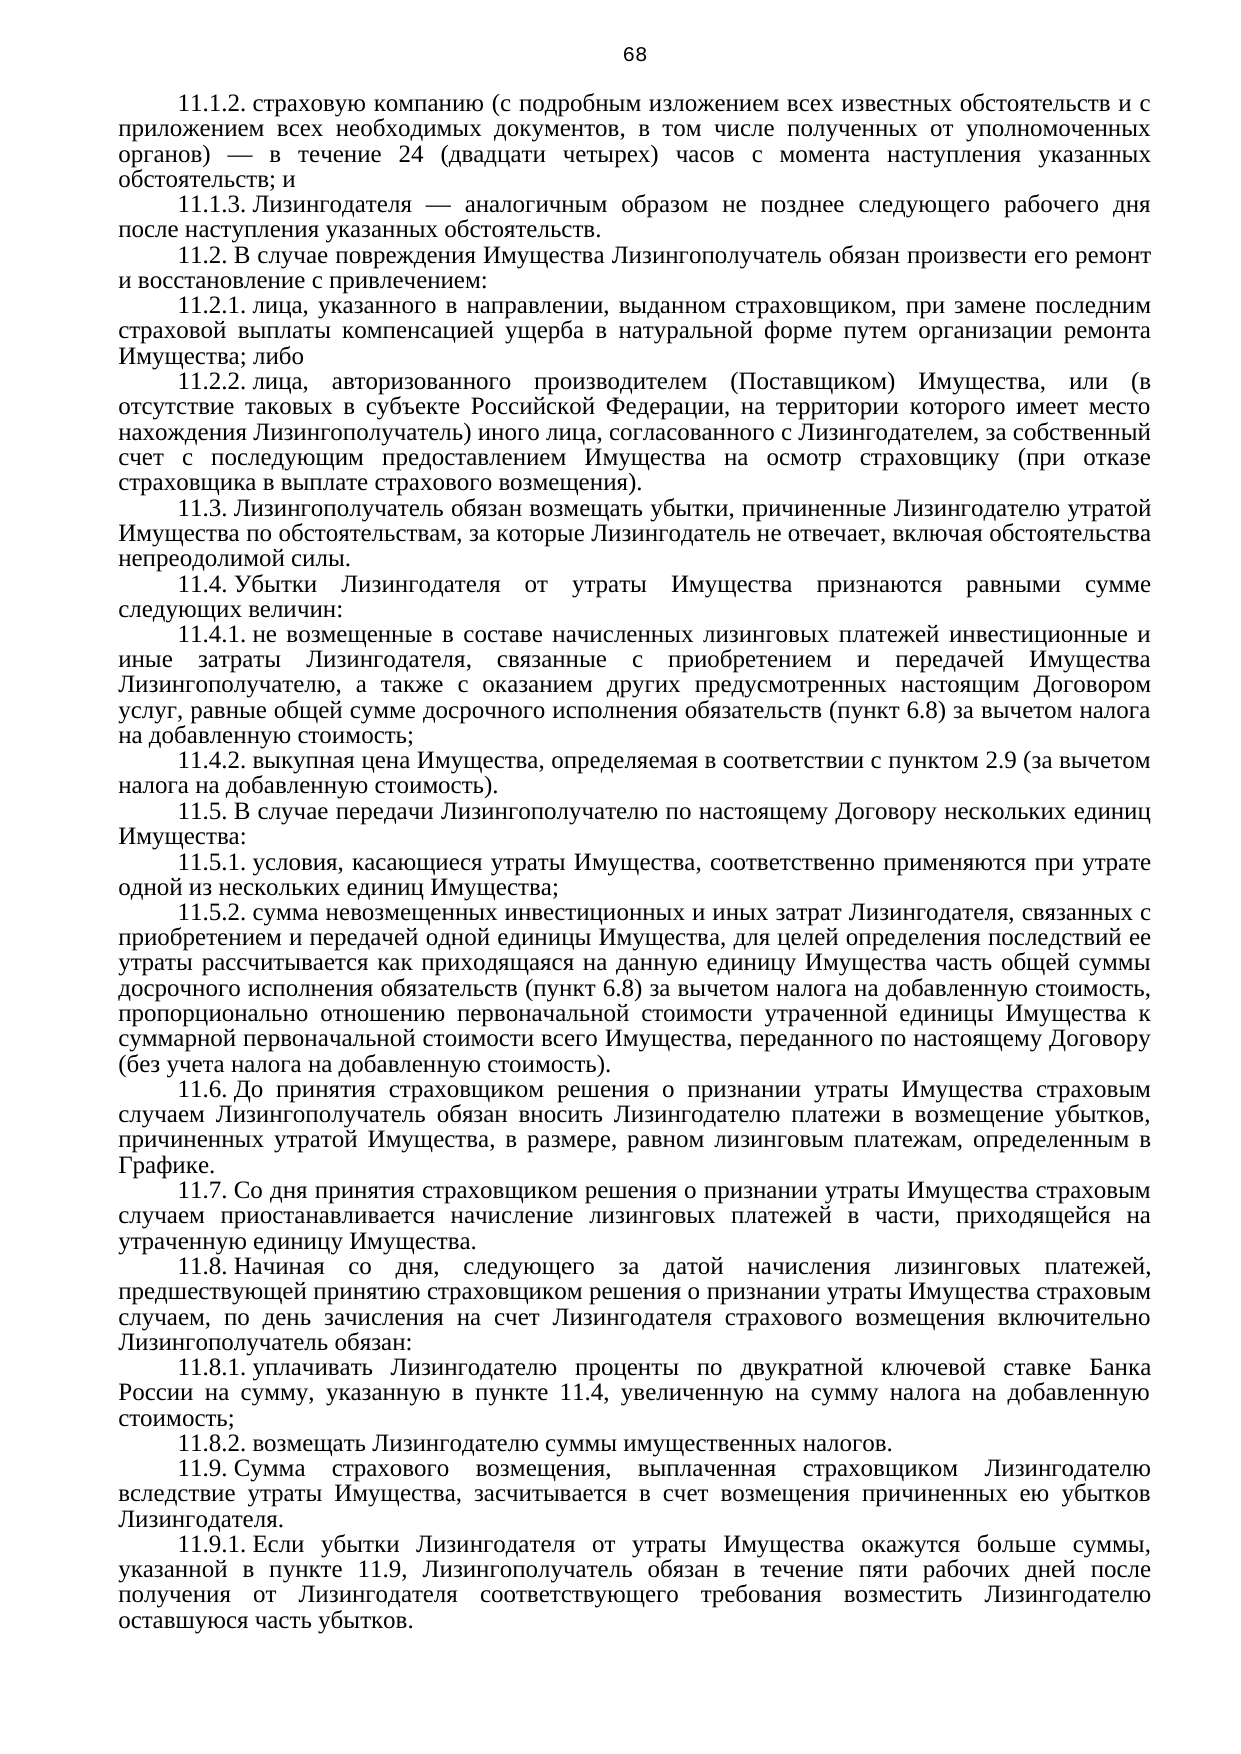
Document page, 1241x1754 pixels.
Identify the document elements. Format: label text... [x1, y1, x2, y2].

text 11.5. В случае передачи Лизингополучателю по настоящему Договору нескольких единиц Имущества: [118, 799, 1152, 850]
text 11.1.3. Лизингодателя — аналогичным образом не позднее следующего рабочего дня после наступления указанных обстоятельств. [118, 193, 1152, 243]
text 11.3. Лизингополучатель обязан возмещать убытки, причиненные Лизингодателю утратой Имущества по обстоятельствам, за которые Лизингодатель не отвечает, включая обстоятельства непреодолимой силы. [118, 496, 1152, 572]
text 11.2.2. лица, авторизованного производителем (Поставщиком) Имущества, или (в отсутствие таковых в субъекте Российской Федерации, на территории которого имеет место нахождения Лизингополучатель) иного лица, согласованного с Лизингодателем, за собственный счет с последующим предоставлением Имущества на осмотр страховщику (при отказе страховщика в выплате страхового возмещения). [118, 369, 1152, 496]
text 11.8. Начиная со дня, следующего за датой начисления лизинговых платежей, предшествующей принятию страховщиком решения о признании утраты Имущества страховым случаем, по день зачисления на счет Лизингодателя страхового возмещения включительно Лизингополучатель обязан: [118, 1254, 1152, 1356]
text 11.8.2. возмещать Лизингодателю суммы имущественных налогов. [118, 1431, 1152, 1457]
text 11.9. Сумма страхового возмещения, выплаченная страховщиком Лизингодателю вследствие утраты Имущества, засчитывается в счет возмещения причиненных ею убытков Лизингодателя. [118, 1457, 1152, 1532]
text 11.5.2. сумма невозмещенных инвестиционных и иных затрат Лизингодателя, связанных с приобретением и передачей одной единицы Имущества, для целей определения последствий ее утраты рассчитывается как приходящаяся на данную единицу Имущества часть общей суммы досрочного исполнения обязательств (пункт 6.8) за вычетом налога на добавленную стоимость, пропорционально отношению первоначальной стоимости утраченной единицы Имущества к суммарной первоначальной стоимости всего Имущества, переданного по настоящему Договору (без учета налога на добавленную стоимость). [118, 900, 1152, 1077]
text 11.2. В случае повреждения Имущества Лизингополучатель обязан произвести его ремонт и восстановление с привлечением: [118, 243, 1152, 294]
text 11.8.1. уплачивать Лизингодателю проценты по двукратной ключевой ставке Банка России на сумму, указанную в пункте 11.4, увеличенную на сумму налога на добавленную стоимость; [118, 1356, 1152, 1431]
text 11.1.2. страховую компанию (с подробным изложением всех известных обстоятельств и с приложением всех необходимых документов, в том числе полученных от уполномоченных органов) — в течение 24 (двадцати четырех) часов с момента наступления указанных обстоятельств; и [118, 92, 1152, 193]
text 11.6. До принятия страховщиком решения о признании утраты Имущества страховым случаем Лизингополучатель обязан вносить Лизингодателю платежи в возмещение убытков, причиненных утратой Имущества, в размере, равном лизинговым платежам, определенным в Графике. [118, 1077, 1152, 1179]
text 11.9.1. Если убытки Лизингодателя от утраты Имущества окажутся больше суммы, указанной в пункте 11.9, Лизингополучатель обязан в течение пяти рабочих дней после получения от Лизингодателя соответствующего требования возместить Лизингодателю оставшуюся часть убытков. [118, 1532, 1152, 1634]
text 11.4. Убытки Лизингодателя от утраты Имущества признаются равными сумме следующих величин: [118, 572, 1152, 622]
text 11.7. Со дня принятия страховщиком решения о признании утраты Имущества страховым случаем приостанавливается начисление лизинговых платежей в части, приходящейся на утраченную единицу Имущества. [118, 1179, 1152, 1254]
text 11.4.2. выкупная цена Имущества, определяемая в соответствии с пунктом 2.9 (за вычетом налога на добавленную стоимость). [118, 749, 1152, 799]
text 11.5.1. условия, касающиеся утраты Имущества, соответственно применяются при утрате одной из нескольких единиц Имущества; [118, 850, 1152, 900]
text 11.2.1. лица, указанного в направлении, выданном страховщиком, при замене последним страховой выплаты компенсацией ущерба в натуральной форме путем организации ремонта Имущества; либо [118, 294, 1152, 369]
text 11.4.1. не возмещенные в составе начисленных лизинговых платежей инвестиционные и иные затраты Лизингодателя, связанные с приобретением и передачей Имущества Лизингополучателю, а также с оказанием других предусмотренных настоящим Договором услуг, равные общей сумме досрочного исполнения обязательств (пункт 6.8) за вычетом налога на добавленную стоимость; [118, 622, 1152, 749]
